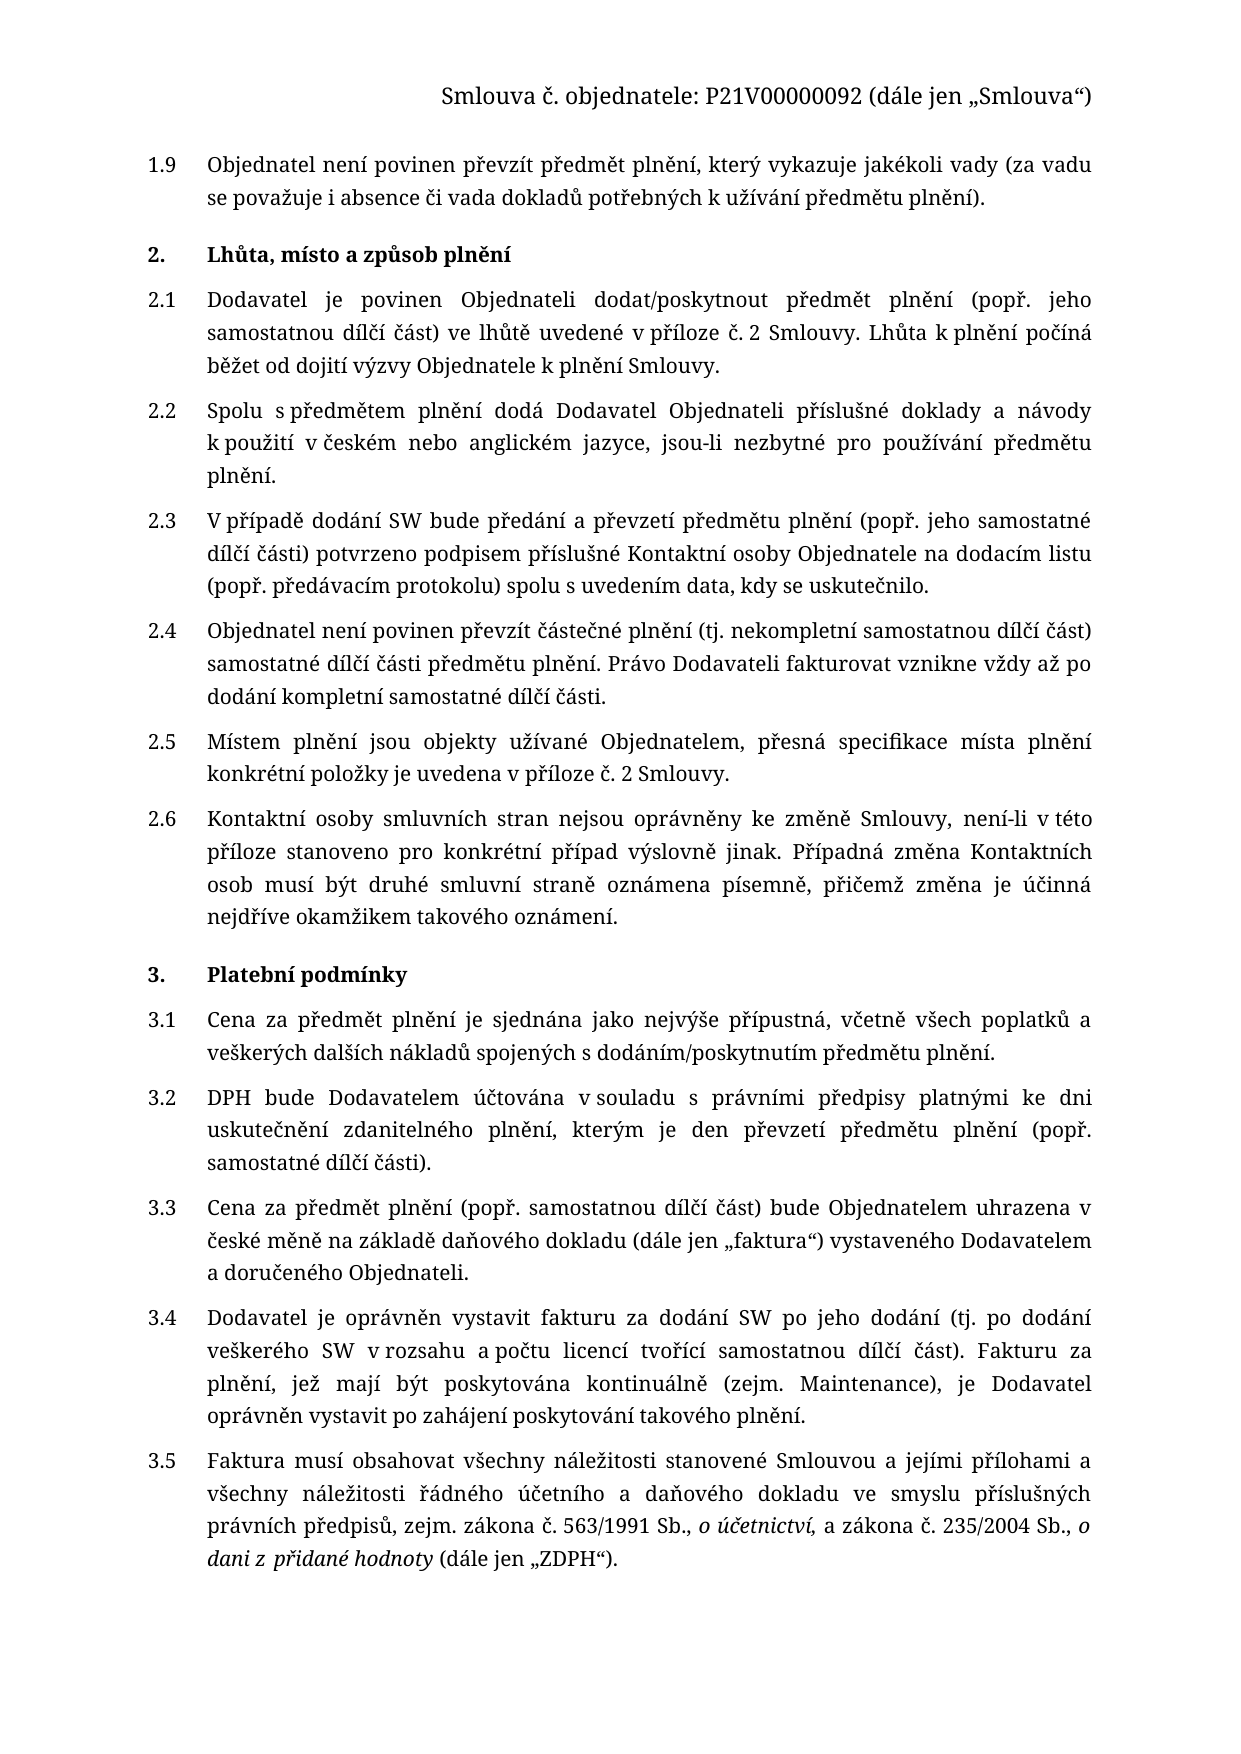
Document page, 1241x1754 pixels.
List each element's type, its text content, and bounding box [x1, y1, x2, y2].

list Spolu s předmětem plnění dodá Dodavatel Objednateli příslušné doklady a návody k použití v českém nebo anglickém jazyce, jsou-li nezbytné pro používání předmětu plnění. [148, 396, 1092, 489]
list DPH bude Dodavatelem účtována v souladu s právními předpisy platnými ke dni uskutečnění zdanitelného plnění, kterým je den převzetí předmětu plnění (popř. samostatné dílčí části). [148, 1083, 1092, 1176]
list Faktura musí obsahovat všechny náležitosti stanovené Smlouvou a jejími přílohami a všechny náležitosti řádného účetního a daňového dokladu ve smyslu příslušných právních předpisů, zejm. zákona č. 563/1991 Sb., o účetnictví, a zákona č. 235/2004 Sb., o dani z přidané hodnoty (dále jen „ZDPH“). [148, 1446, 1092, 1573]
list Objednatel není povinen převzít částečné plnění (tj. nekompletní samostatnou dílčí část) samostatné dílčí části předmětu plnění. Právo Dodavateli fakturovat vznikne vždy až po dodání kompletní samostatné dílčí části. [148, 617, 1092, 710]
list Objednatel není povinen převzít předmět plnění, který vykazuje jakékoli vady (za vadu se považuje i absence či vada dokladů potřebných k užívání předmětu plnění). [148, 150, 1092, 211]
list Dodavatel je povinen Objednateli dodat/poskytnout předmět plnění (popř. jeho samostatnou dílčí část) ve lhůtě uvedené v příloze č. 2 Smlouvy. Lhůta k plnění počíná běžet od dojití výzvy Objednatele k plnění Smlouvy. [148, 286, 1092, 379]
list Lhůta, místo a způsob plnění [148, 241, 1092, 269]
list Dodavatel je oprávněn vystavit fakturu za dodání SW po jeho dodání (tj. po dodání veškerého SW v rozsahu a počtu licencí tvořící samostatnou dílčí část). Fakturu za plnění, jež mají být poskytována kontinuálně (zejm. Maintenance), je Dodavatel oprávněn vystavit po zahájení poskytování takového plnění. [148, 1303, 1092, 1430]
list Cena za předmět plnění (popř. samostatnou dílčí část) bude Objednatelem uhrazena v české měně na základě daňového dokladu (dále jen „faktura“) vystaveného Dodavatelem a doručeného Objednateli. [148, 1193, 1092, 1287]
list Místem plnění jsou objekty užívané Objednatelem, přesná specifikace místa plnění konkrétní položky je uvedena v příloze č. 2 Smlouvy. [148, 727, 1092, 788]
list V případě dodání SW bude předání a převzetí předmětu plnění (popř. jeho samostatné dílčí části) potvrzeno podpisem příslušné Kontaktní osoby Objednatele na dodacím listu (popř. předávacím protokolu) spolu s uvedením data, kdy se uskutečnilo. [148, 506, 1092, 600]
list Kontaktní osoby smluvních stran nejsou oprávněny ke změně Smlouvy, není-li v této příloze stanoveno pro konkrétní případ výslovně jinak. Případná změna Kontaktních osob musí být druhé smluvní straně oznámena písemně, přičemž změna je účinná nejdříve okamžikem takového oznámení. [148, 804, 1092, 931]
list Platební podmínky [148, 960, 1092, 988]
list Cena za předmět plnění je sjednána jako nejvýše přípustná, včetně všech poplatků a veškerých dalších nákladů spojených s dodáním/poskytnutím předmětu plnění. [148, 1005, 1092, 1066]
